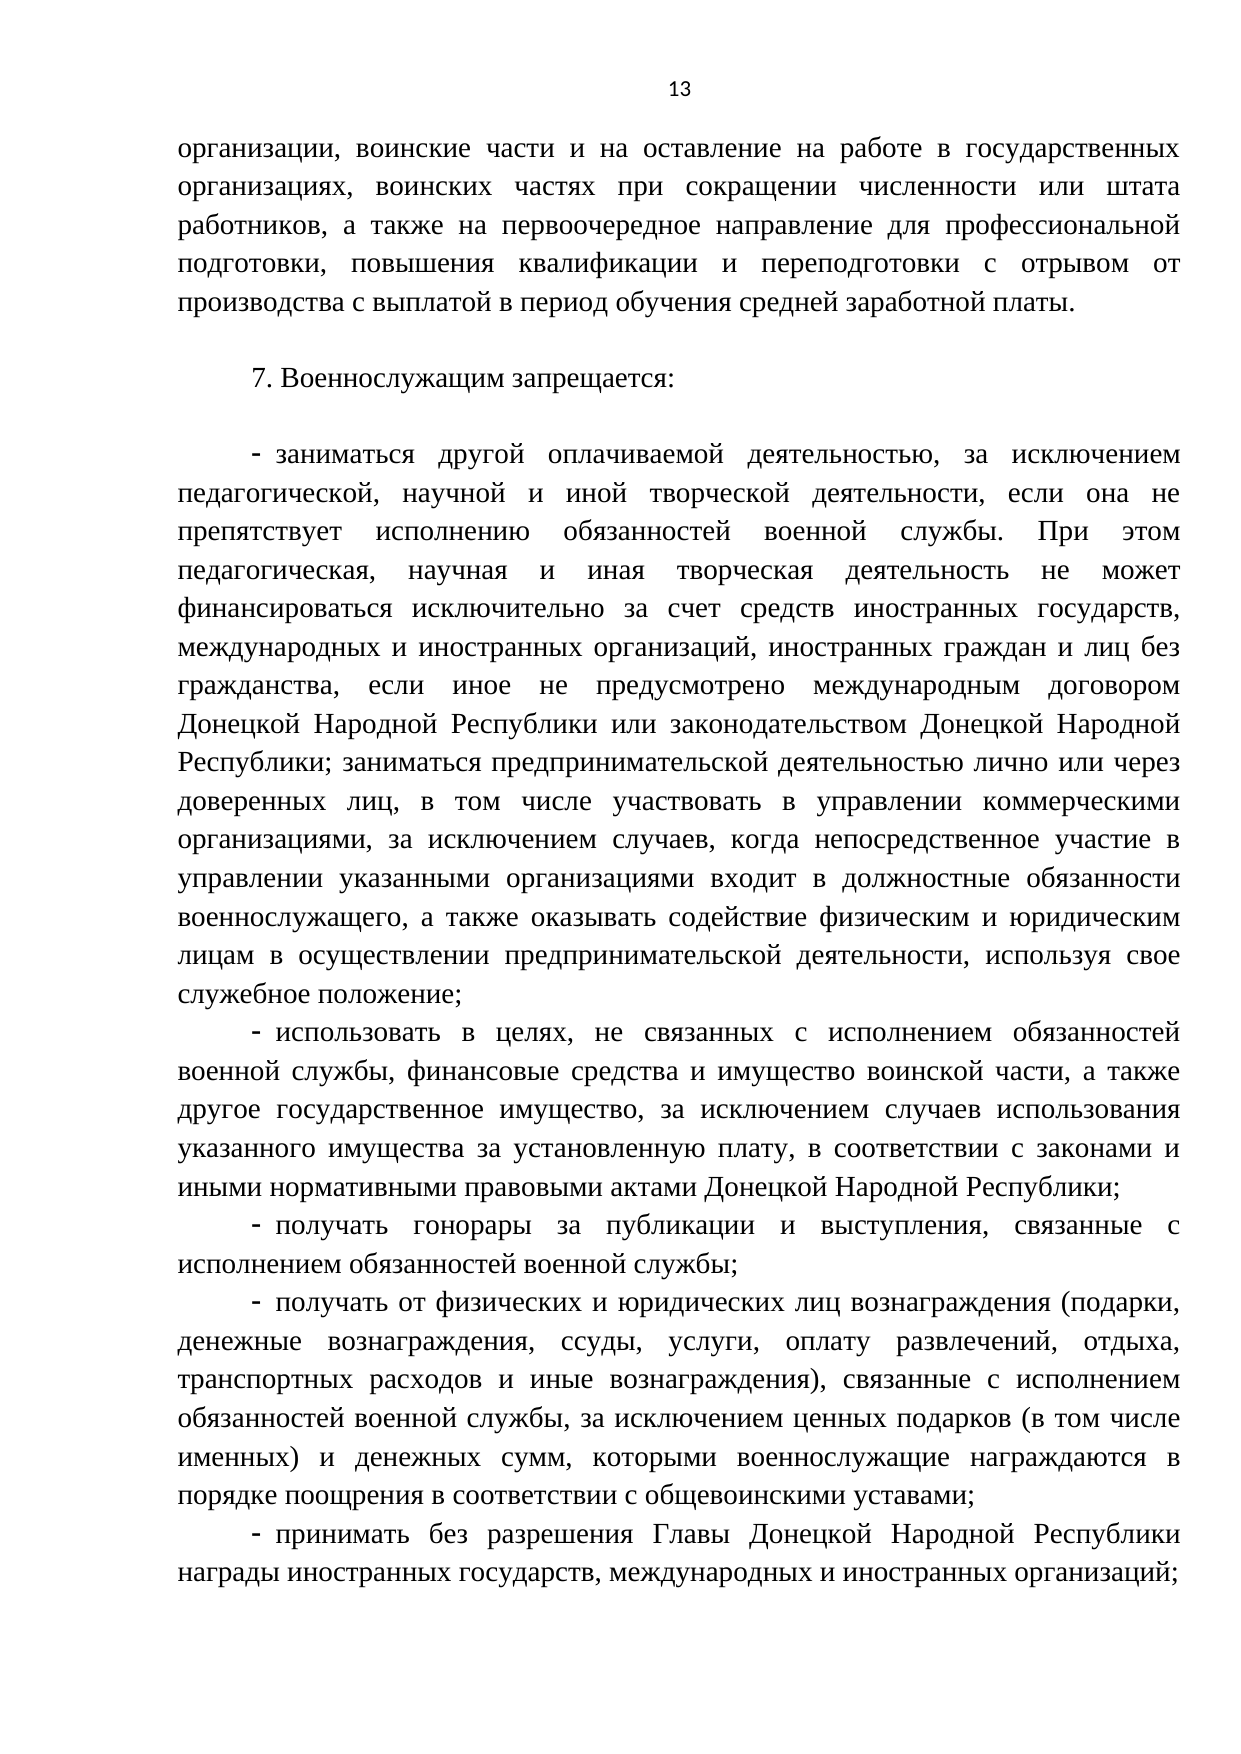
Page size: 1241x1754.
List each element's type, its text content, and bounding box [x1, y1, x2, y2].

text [177, 130, 1181, 318]
list использовать в целях, не связанных с исполнением обязанностей военной службы, финансовые средства и имущество воинской части, а также другое государственное имущество, за исключением случаев использования указанного имущества за установленную плату, в соответствии с законами и иными нормативными правовыми актами Донецкой Народной Республики; [177, 1014, 1181, 1202]
list получать гонорары за публикации и выступления, связанные с исполнением обязанностей военной службы; [177, 1207, 1181, 1279]
text 7. Военнослужащим запрещается: [177, 360, 1181, 394]
list получать от физических и юридических лиц вознаграждения (подарки, денежные вознаграждения, ссуды, услуги, оплату развлечений, отдыха, транспортных расходов и иные вознаграждения), связанные с исполнением обязанностей военной службы, за исключением ценных подарков (в том числе именных) и денежных сумм, которыми военнослужащие награждаются в порядке поощрения в соответствии с общевоинскими уставами; [177, 1284, 1181, 1511]
list принимать без разрешения Главы Донецкой Народной Республики награды иностранных государств, международных и иностранных организаций; [177, 1516, 1181, 1588]
list заниматься другой оплачиваемой деятельностью, за исключением педагогической, научной и иной творческой деятельности, если она не препятствует исполнению обязанностей военной службы. При этом педагогическая, научная и иная творческая деятельность не может финансироваться исключительно за счет средств иностранных государств, международных и иностранных организаций, иностранных граждан и лиц без гражданства, если иное не предусмотрено международным договором Донецкой Народной Республики или законодательством Донецкой Народной Республики; заниматься предпринимательской деятельностью лично или через доверенных лиц, в том числе участвовать в управлении коммерческими организациями, за исключением случаев, когда непосредственное участие в управлении указанными организациями входит в должностные обязанности военнослужащего, а также оказывать содействие физическим и юридическим лицам в осуществлении предпринимательской деятельности, используя свое служебное положение; [177, 436, 1181, 1009]
